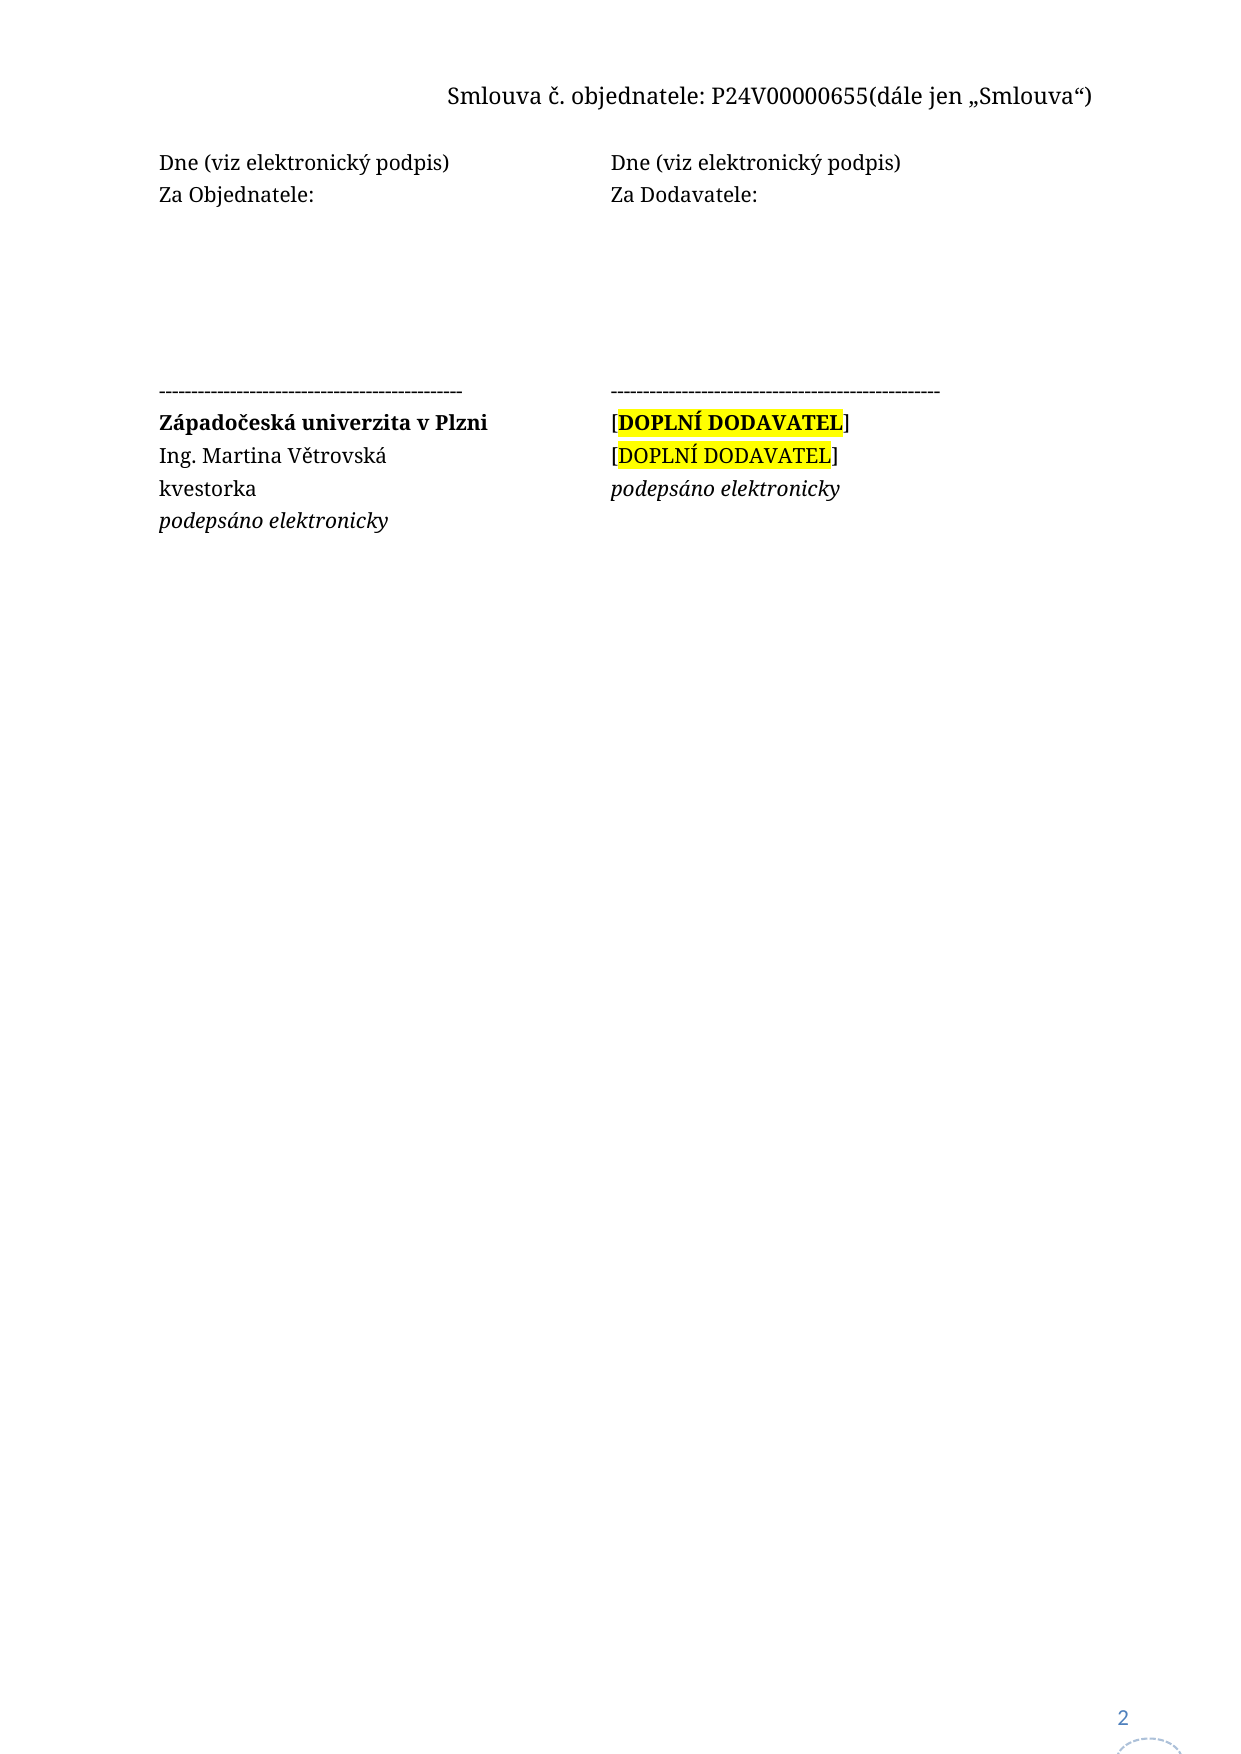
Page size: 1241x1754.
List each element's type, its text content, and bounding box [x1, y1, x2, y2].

table_header Dne (viz elektronický podpis) Za Dodavatele: --------------------------------------------------- [DOPLNÍ DODAVATEL] [DOPLNÍ DODAVATEL] podepsáno elektronicky [599, 148, 1051, 539]
table_header Dne (viz elektronický podpis) Za Objednatele: ----------------------------------------------- Západočeská univerzita v Plzni Ing. Martina Větrovská kvestorka podepsáno elektronicky [148, 148, 599, 539]
